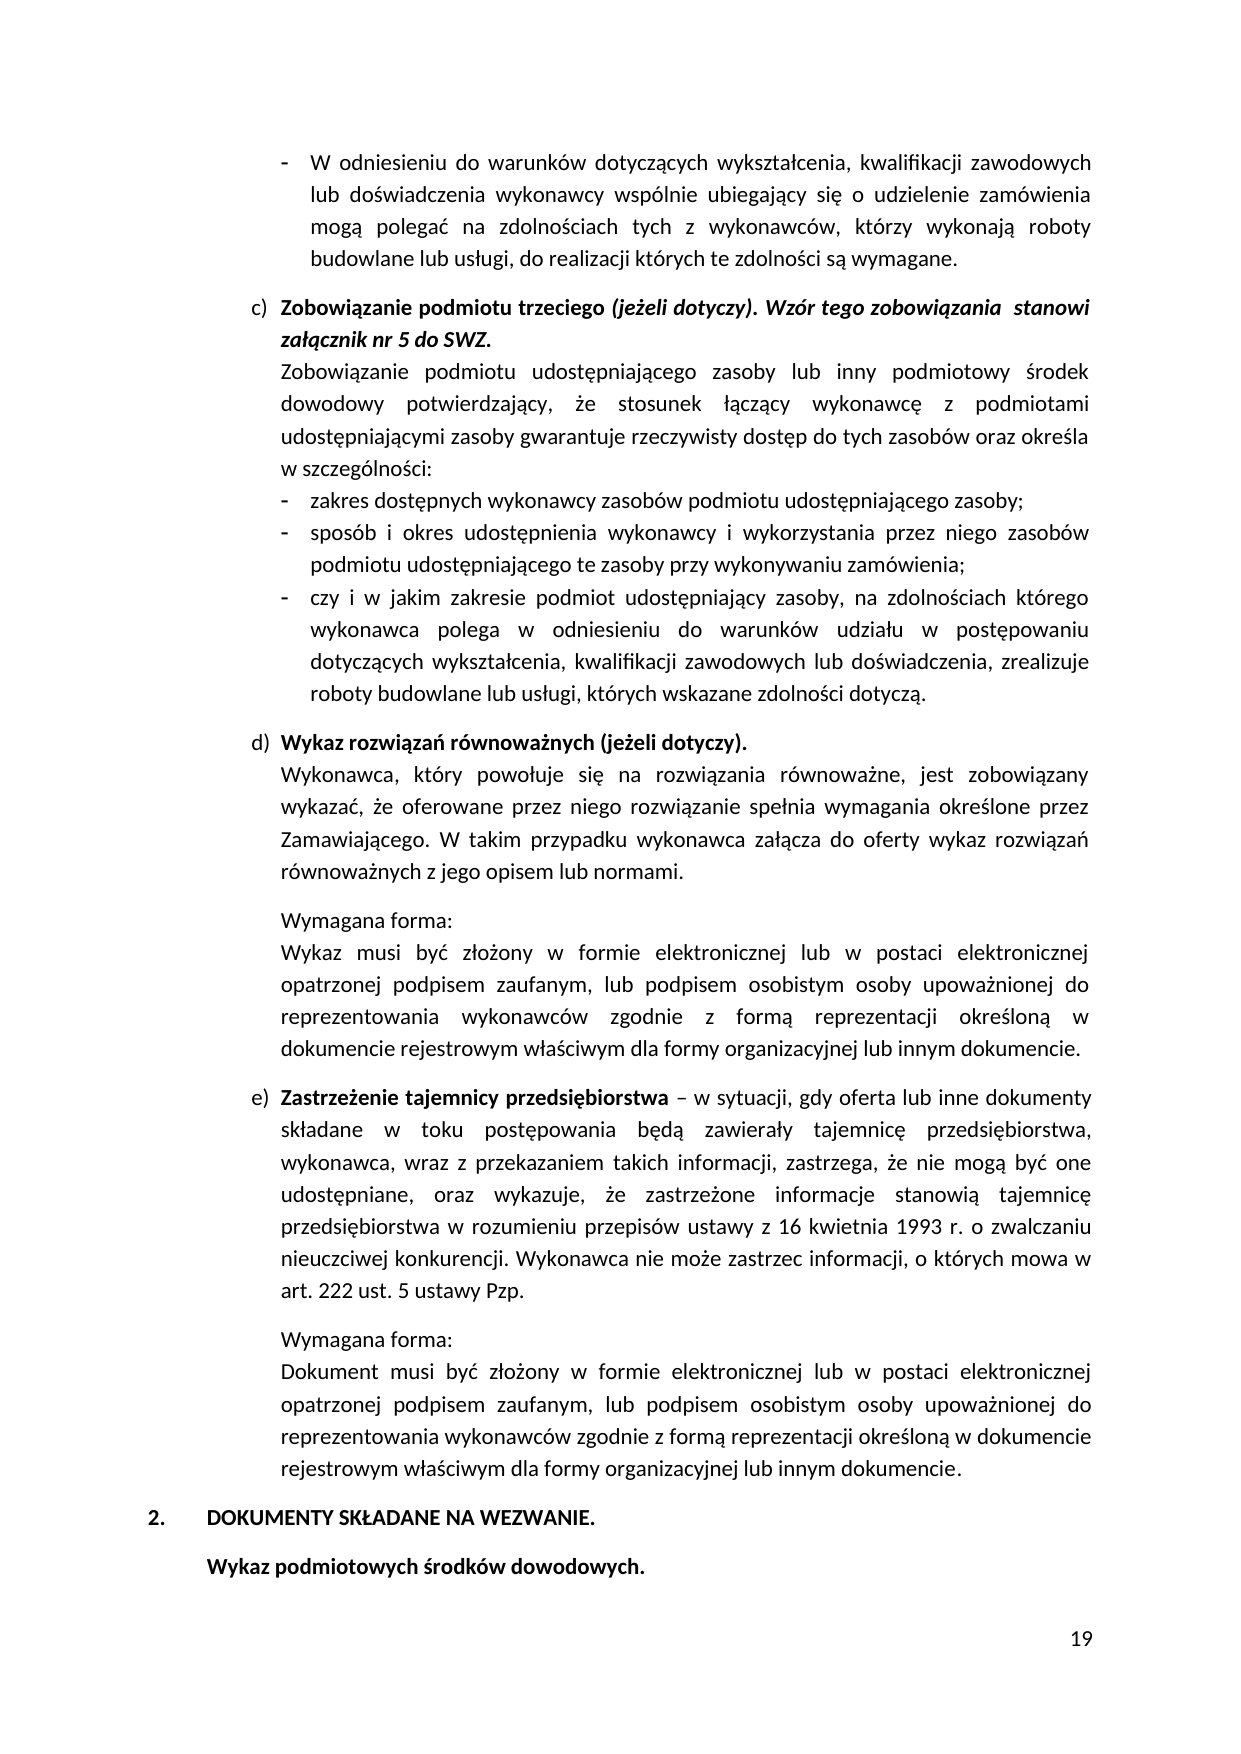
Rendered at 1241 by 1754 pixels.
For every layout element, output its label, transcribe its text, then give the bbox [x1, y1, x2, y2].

list DOKUMENTY SKŁADANE NA WEZWANIE. [148, 1503, 1093, 1531]
list Zastrzeżenie tajemnicy przedsiębiorstwa – w sytuacji, gdy oferta lub inne dokumenty składane w toku postępowania będą zawierały tajemnicę przedsiębiorstwa, wykonawca, wraz z przekazaniem takich informacji, zastrzega, że nie mogą być one udostępniane, oraz wykazuje, że zastrzeżone informacje stanowią tajemnicę przedsiębiorstwa w rozumieniu przepisów ustawy z 16 kwietnia 1993 r. o zwalczaniu nieuczciwej konkurencji. Wykonawca nie może zastrzec informacji, o których mowa w art. 222 ust. 5 ustawy Pzp. [251, 1083, 1093, 1304]
list Zobowiązanie podmiotu trzeciego (jeżeli dotyczy). Wzór tego zobowiązania stanowi załącznik nr 5 do SWZ. [251, 293, 1093, 353]
list zakres dostępnych wykonawcy zasobów podmiotu udostępniającego zasoby; [281, 486, 1090, 514]
list Wykaz rozwiązań równoważnych (jeżeli dotyczy). [251, 728, 1093, 756]
list czy i w jakim zakresie podmiot udostępniający zasoby, na zdolnościach którego wykonawca polega w odniesieniu do warunków udziału w postępowaniu dotyczących wykształcenia, kwalifikacji zawodowych lub doświadczenia, zrealizuje roboty budowlane lub usługi, których wskazane zdolności dotyczą. [281, 583, 1090, 707]
text Zobowiązanie podmiotu udostępniającego zasoby lub inny podmiotowy środek dowodowy potwierdzający, że stosunek łączący wykonawcę z podmiotami udostępniającymi zasoby gwarantuje rzeczywisty dostęp do tych zasobów oraz określa w szczególności: [281, 357, 1090, 482]
text Wykaz musi być złożony w formie elektronicznej lub w postaci elektronicznej opatrzonej podpisem zaufanym, lub podpisem osobistym osoby upoważnionej do reprezentowania wykonawców zgodnie z formą reprezentacji określoną w dokumencie rejestrowym właściwym dla formy organizacyjnej lub innym dokumencie. [281, 938, 1090, 1062]
text Wykaz podmiotowych środków dowodowych. [207, 1552, 1093, 1580]
list Wymagana forma: [281, 1325, 1090, 1353]
text Wykonawca, który powołuje się na rozwiązania równoważne, jest zobowiązany wykazać, że oferowane przez niego rozwiązanie spełnia wymagania określone przez Zamawiającego. W takim przypadku wykonawca załącza do oferty wykaz rozwiązań równoważnych z jego opisem lub normami. [281, 760, 1090, 885]
list Dokument musi być złożony w formie elektronicznej lub w postaci elektronicznej opatrzonej podpisem zaufanym, lub podpisem osobistym osoby upoważnionej do reprezentowania wykonawców zgodnie z formą reprezentacji określoną w dokumencie rejestrowym właściwym dla formy organizacyjnej lub innym dokumencie. [281, 1357, 1093, 1482]
list W odniesieniu do warunków dotyczących wykształcenia, kwalifikacji zawodowych lub doświadczenia wykonawcy wspólnie ubiegający się o udzielenie zamówienia mogą polegać na zdolnościach tych z wykonawców, którzy wykonają roboty budowlane lub usługi, do realizacji których te zdolności są wymagane. [281, 148, 1093, 272]
list sposób i okres udostępnienia wykonawcy i wykorzystania przez niego zasobów podmiotu udostępniającego te zasoby przy wykonywaniu zamówienia; [281, 518, 1090, 578]
text Wymagana forma: [281, 906, 1090, 934]
